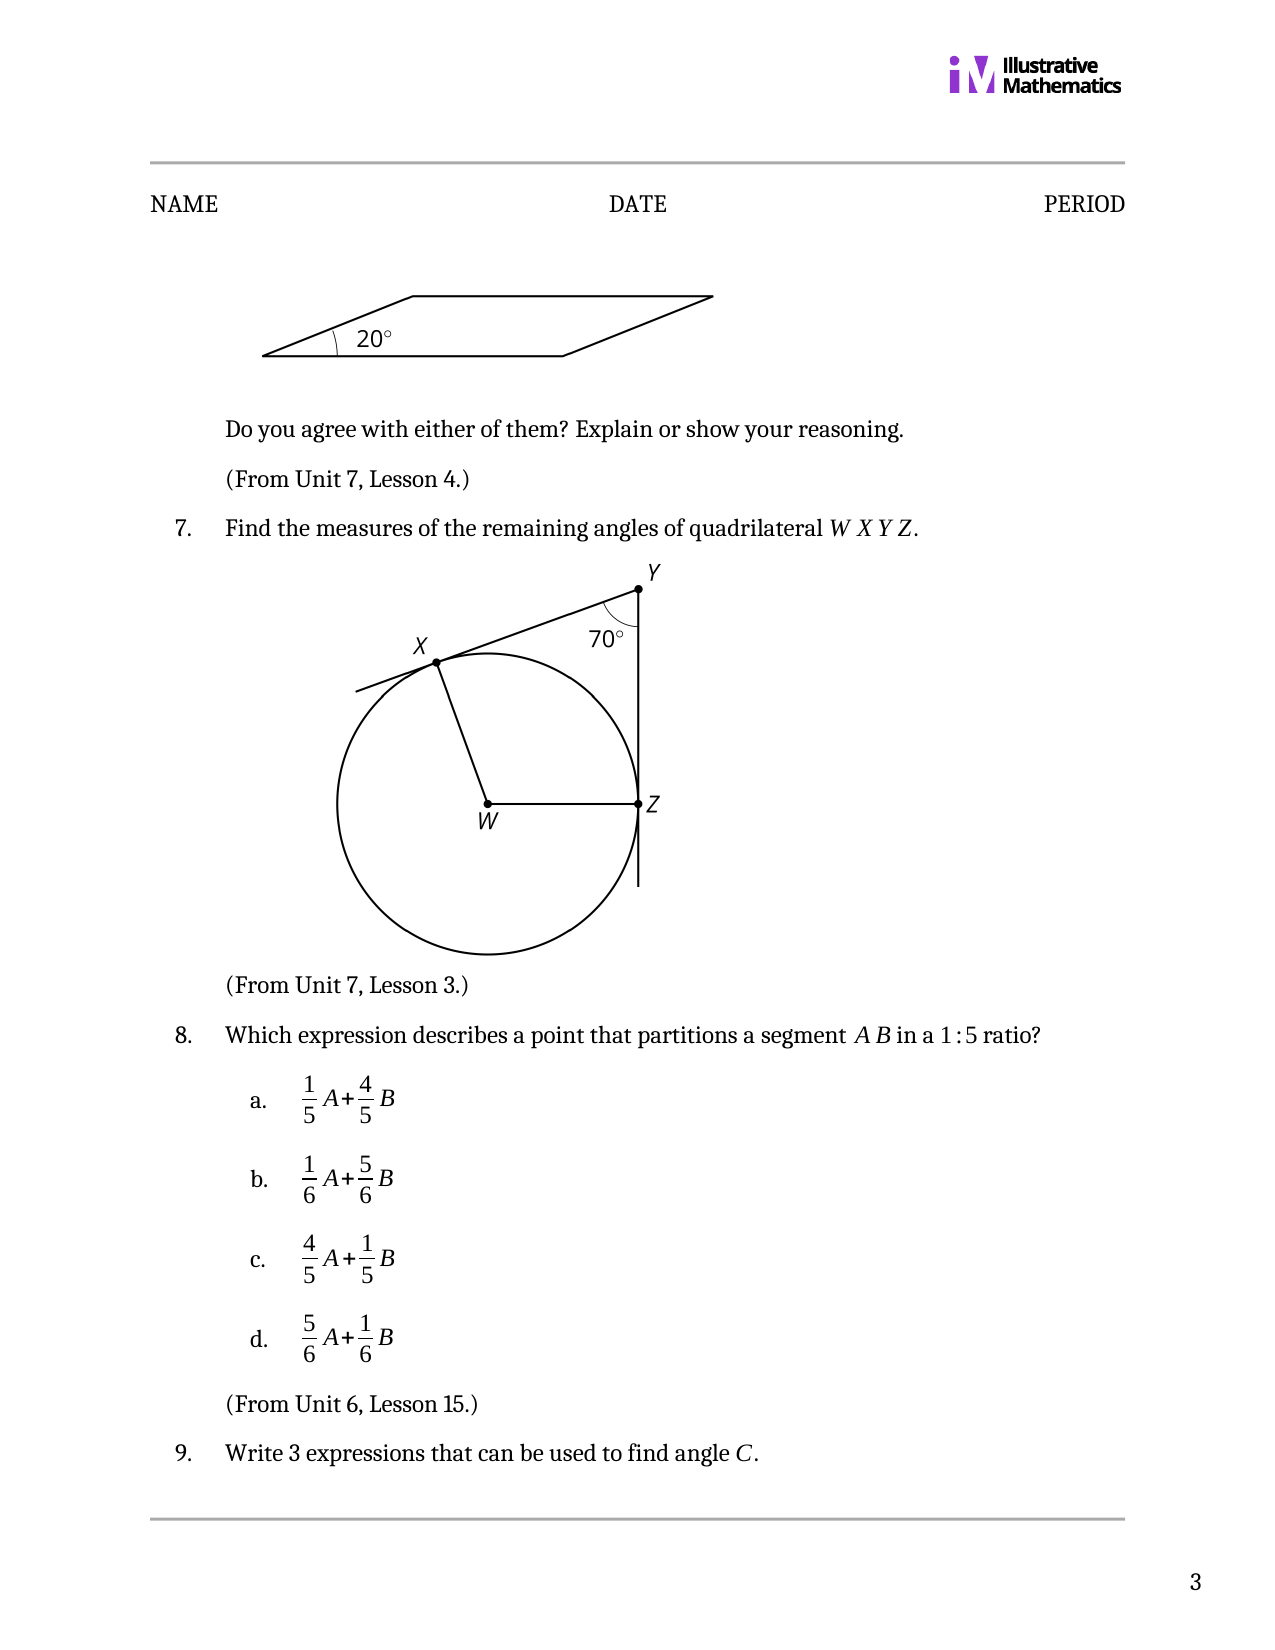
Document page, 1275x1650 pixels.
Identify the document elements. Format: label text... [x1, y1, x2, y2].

list (From Unit 7, Lesson 4.) [175, 464, 1125, 493]
list (From Unit 7, Lesson 3.) [175, 971, 1125, 1000]
list Which expression describes a point that partitions a segment in a ratio? [175, 1021, 1125, 1049]
picture [243, 247, 732, 405]
list Write 3 expressions that can be used to find angle . [175, 1439, 1125, 1468]
list Find the measures of the remaining angles of quadrilateral . [175, 514, 1125, 543]
picture [949, 55, 1121, 93]
list Do you agree with either of them? Explain or show your reasoning. [175, 415, 1125, 444]
list (From Unit 6, Lesson 15.) [175, 1389, 1125, 1418]
picture [243, 563, 732, 962]
